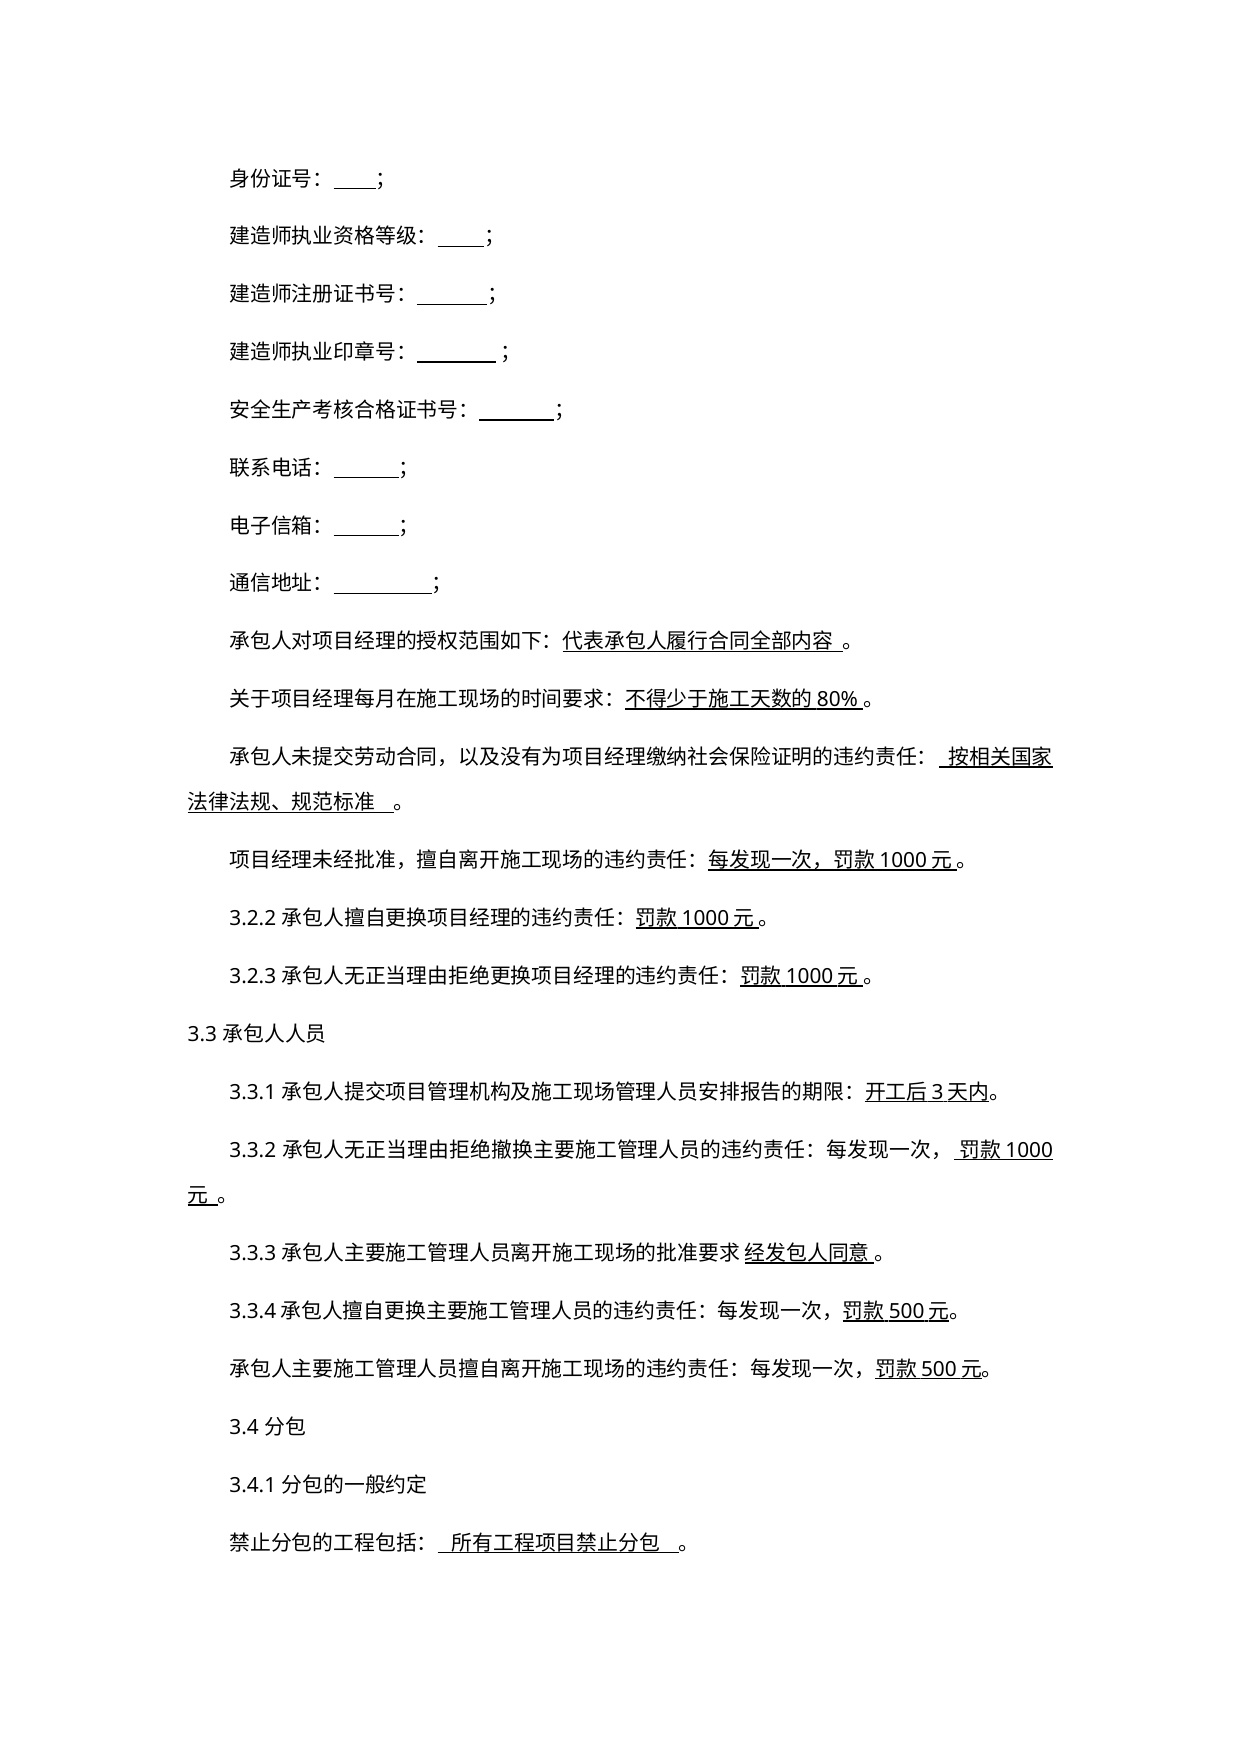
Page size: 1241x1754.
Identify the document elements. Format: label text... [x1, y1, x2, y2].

text 身份证号： ； [187, 162, 1053, 192]
text 3.4 分包 [187, 1410, 1053, 1440]
text 电子信箱： ； [187, 509, 1053, 539]
text 3.3.4承包人擅自更换主要施工管理人员的违约责任：每发现一次，罚款500元。 [187, 1294, 1053, 1324]
text 3.2.3 承包人无正当理由拒绝更换项目经理的违约责任：罚款1000元 。 [187, 959, 1053, 989]
text 3.4.1 分包的一般约定 [187, 1468, 1053, 1498]
text 承包人未提交劳动合同，以及没有为项目经理缴纳社会保险证明的违约责任： 按相关国家法律法规、规范标准 。 [187, 740, 1053, 816]
text 关于项目经理每月在施工现场的时间要求：不得少于施工天数的80% 。 [187, 682, 1053, 713]
text 禁止分包的工程包括： 所有工程项目禁止分包 。 [187, 1526, 1053, 1556]
text 建造师执业印章号： ； [187, 335, 1053, 366]
text 建造师注册证书号： ； [187, 278, 1053, 308]
text 3.3 承包人人员 [187, 1017, 1053, 1047]
text 3.3.1 承包人提交项目管理机构及施工现场管理人员安排报告的期限：开工后3天内。 [187, 1075, 1053, 1105]
text 通信地址： ； [187, 567, 1053, 597]
text 承包人对项目经理的授权范围如下：代表承包人履行合同全部内容 。 [187, 624, 1053, 655]
text 项目经理未经批准，擅自离开施工现场的违约责任：每发现一次，罚款1000元 。 [187, 843, 1053, 874]
text 3.3.2 承包人无正当理由拒绝撤换主要施工管理人员的违约责任：每发现一次， 罚款1000元 。 [187, 1133, 1053, 1208]
text 3.2.2 承包人擅自更换项目经理的违约责任：罚款1000元 。 [187, 901, 1053, 932]
text 建造师执业资格等级： ； [187, 220, 1053, 250]
text 联系电话： ； [187, 451, 1053, 481]
text 3.3.3 承包人主要施工管理人员离开施工现场的批准要求 经发包人同意 。 [187, 1236, 1053, 1266]
text 安全生产考核合格证书号： ； [187, 393, 1053, 423]
text 承包人主要施工管理人员擅自离开施工现场的违约责任：每发现一次，罚款500元。 [187, 1352, 1053, 1382]
